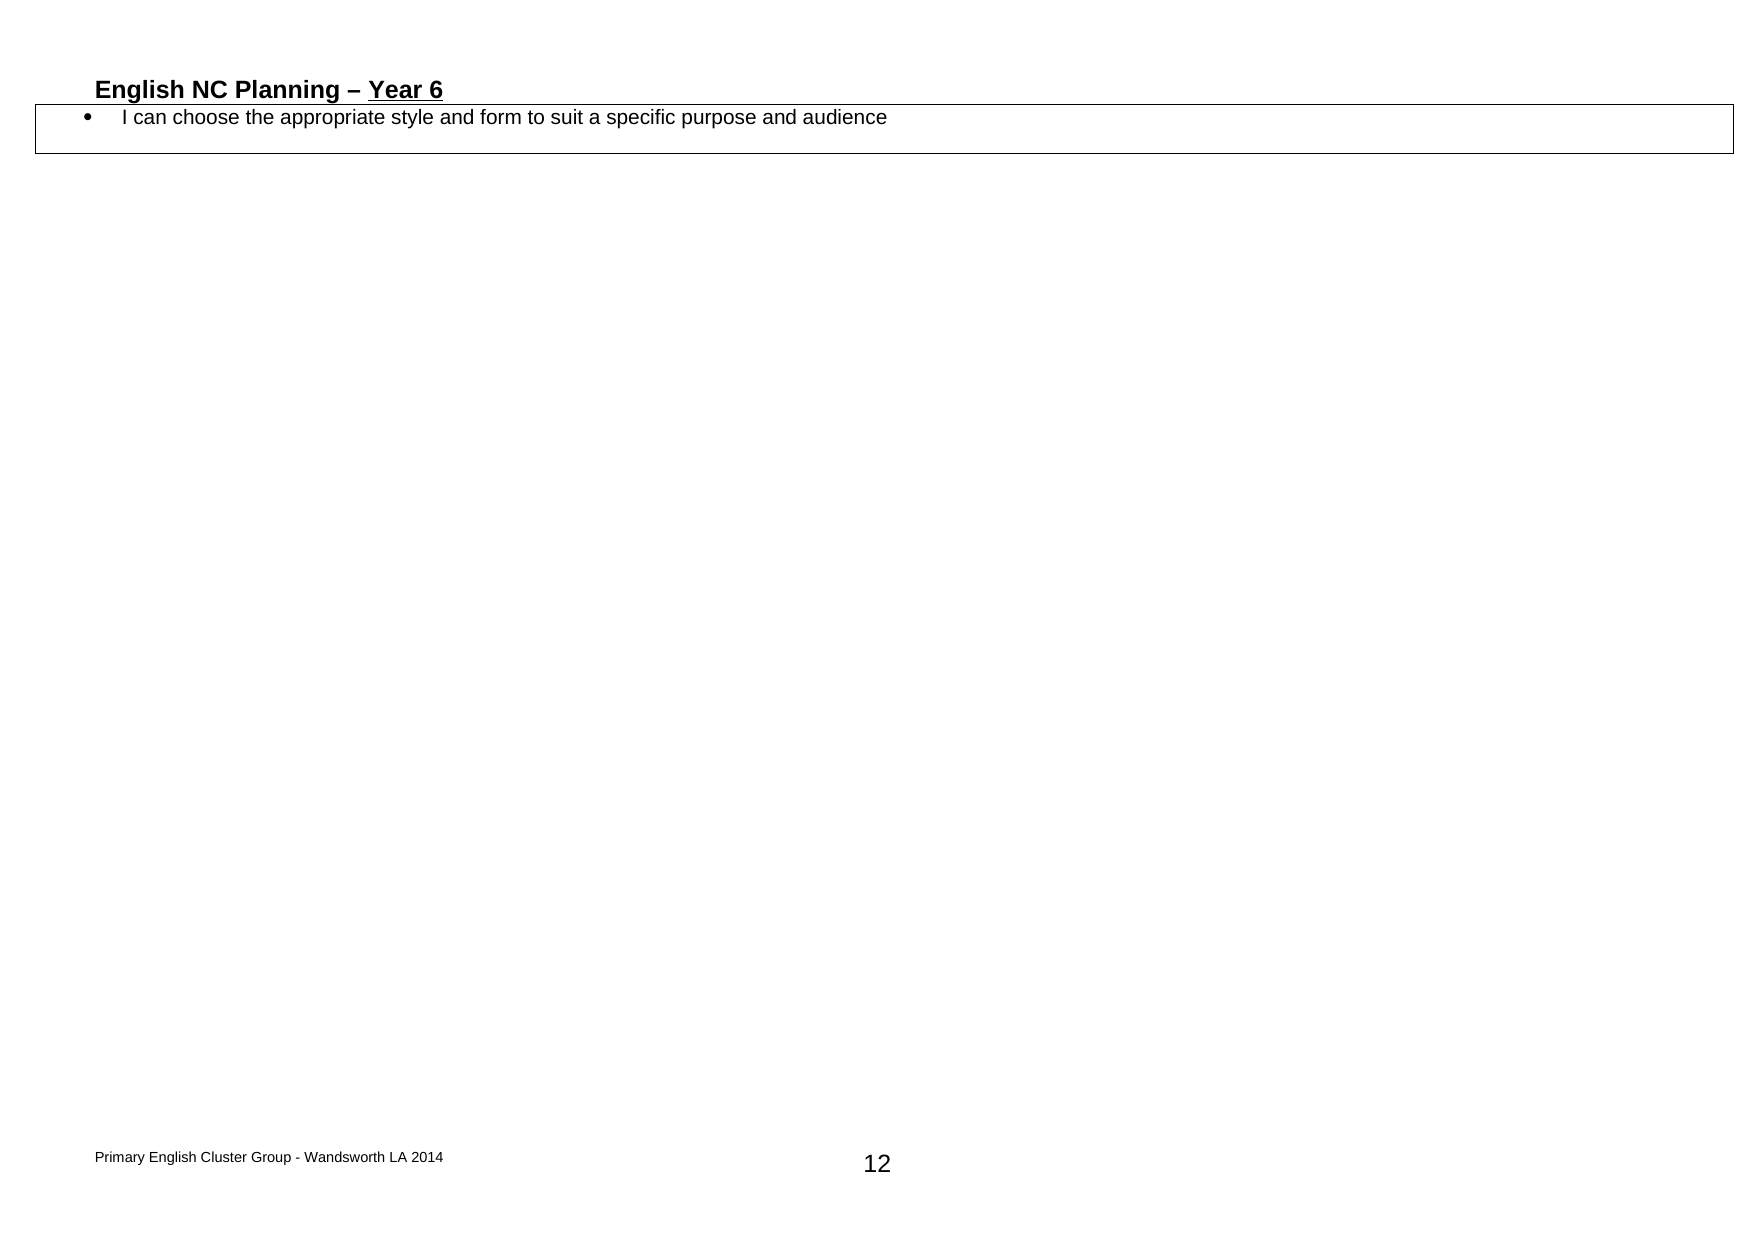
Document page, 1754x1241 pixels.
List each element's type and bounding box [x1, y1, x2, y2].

table_cell [36, 105, 1733, 153]
